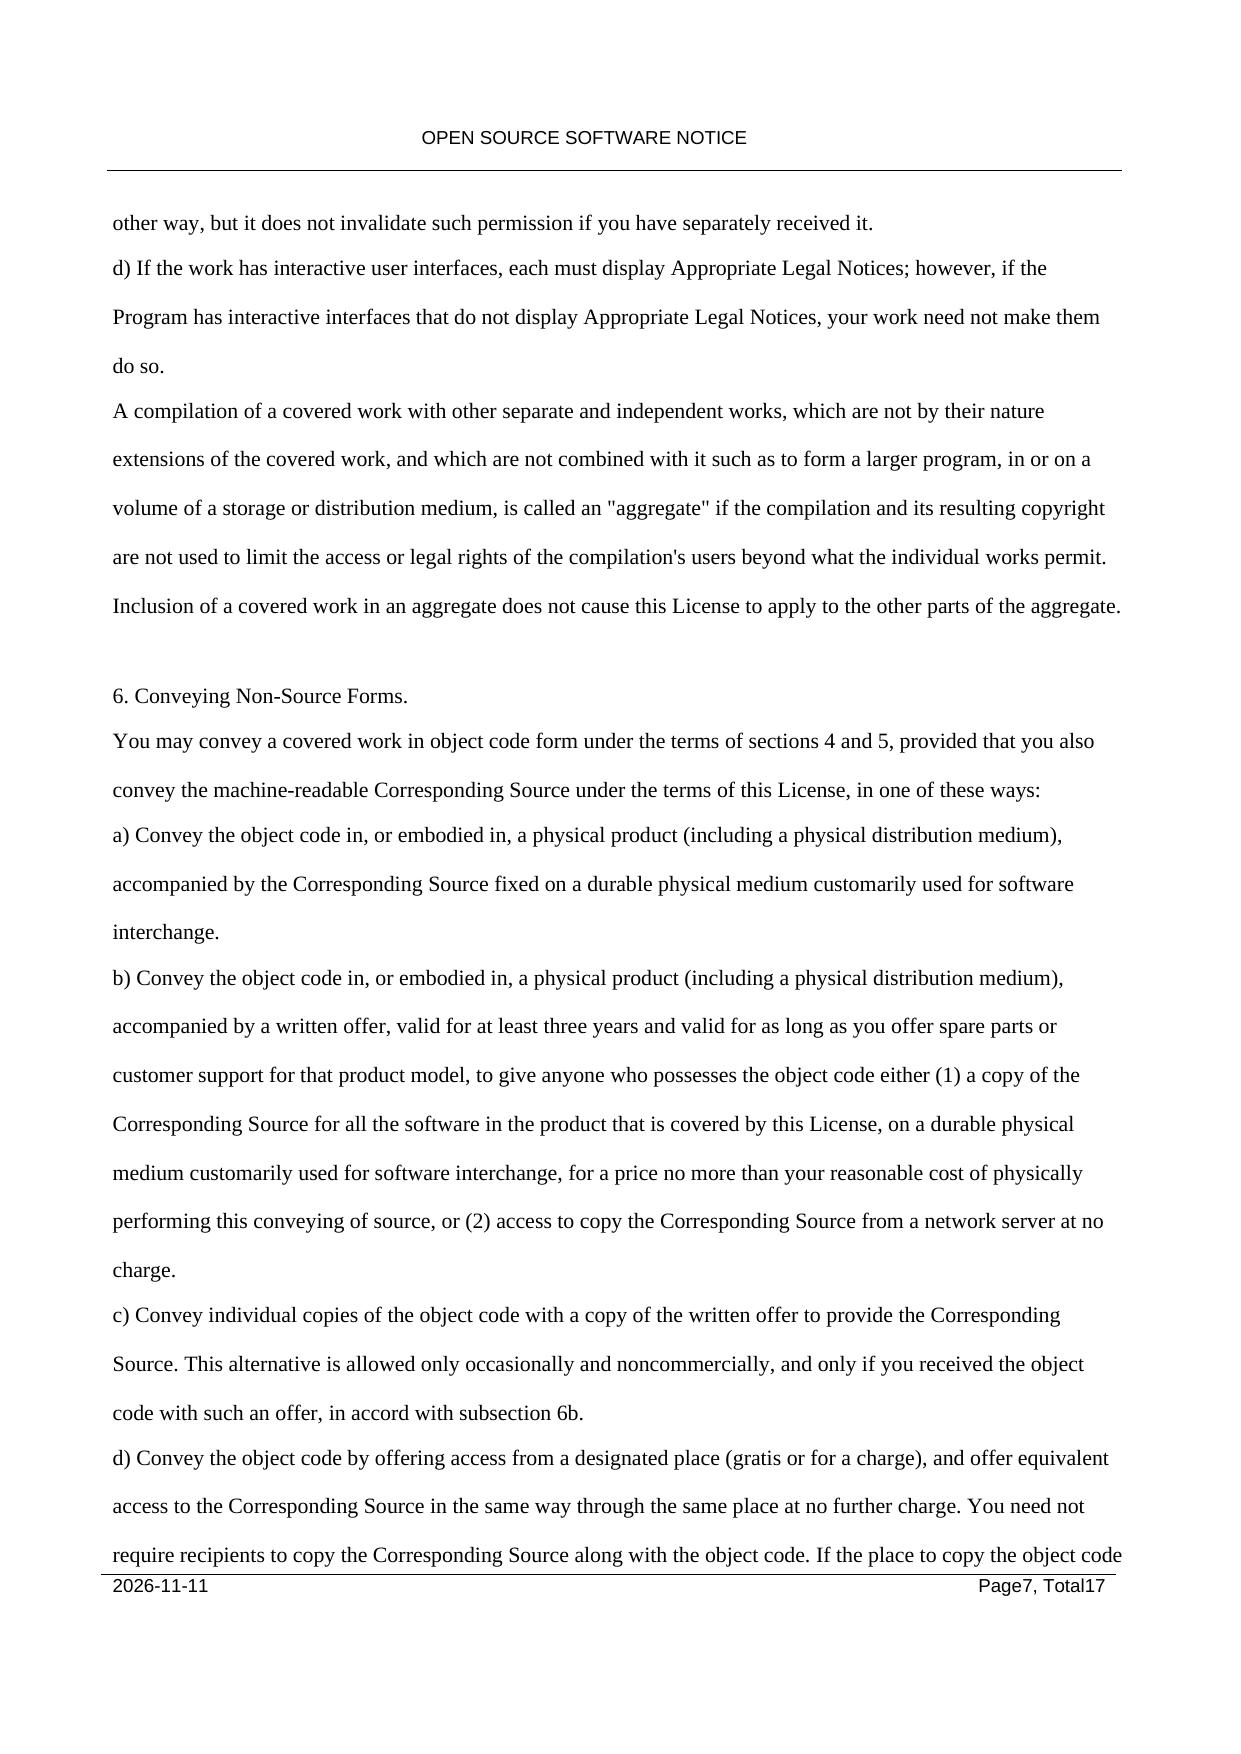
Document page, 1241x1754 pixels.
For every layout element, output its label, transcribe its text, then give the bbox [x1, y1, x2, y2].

text a) Convey the object code in, or embodied in, a physical product (including a physical distribution medium), accompanied by the Corresponding Source fixed on a durable physical medium customarily used for software interchange. [112, 818, 1128, 948]
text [112, 206, 1128, 239]
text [112, 1441, 1128, 1571]
text You may convey a covered work in object code form under the terms of sections 4 and 5, provided that you also convey the machine-readable Corresponding Source under the terms of this License, in one of these ways: [112, 724, 1128, 806]
text 6. Conveying Non-Source Forms. [112, 679, 1128, 712]
text b) Convey the object code in, or embodied in, a physical product (including a physical distribution medium), accompanied by a written offer, valid for at least three years and valid for as long as you offer spare parts or customer support for that product model, to give anyone who possesses the object code either (1) a copy of the Corresponding Source for all the software in the product that is covered by this License, on a durable physical medium customarily used for software interchange, for a price no more than your reasonable cost of physically performing this conveying of source, or (2) access to copy the Corresponding Source from a network server at no charge. [112, 961, 1128, 1286]
text d) If the work has interactive user interfaces, each must display Appropriate Legal Notices; however, if the Program has interactive interfaces that do not display Appropriate Legal Notices, your work need not make them do so. [112, 251, 1128, 381]
text c) Convey individual copies of the object code with a copy of the written offer to provide the Corresponding Source. This alternative is allowed only occasionally and noncommercially, and only if you received the object code with such an offer, in accord with subsection 6b. [112, 1298, 1128, 1428]
text A compilation of a covered work with other separate and independent works, which are not by their nature extensions of the covered work, and which are not combined with it such as to form a larger program, in or on a volume of a storage or distribution medium, is called an "aggregate" if the compilation and its resulting copyright are not used to limit the access or legal rights of the compilation's users beyond what the individual works permit. Inclusion of a covered work in an aggregate does not cause this License to apply to the other parts of the aggregate. [112, 394, 1128, 622]
